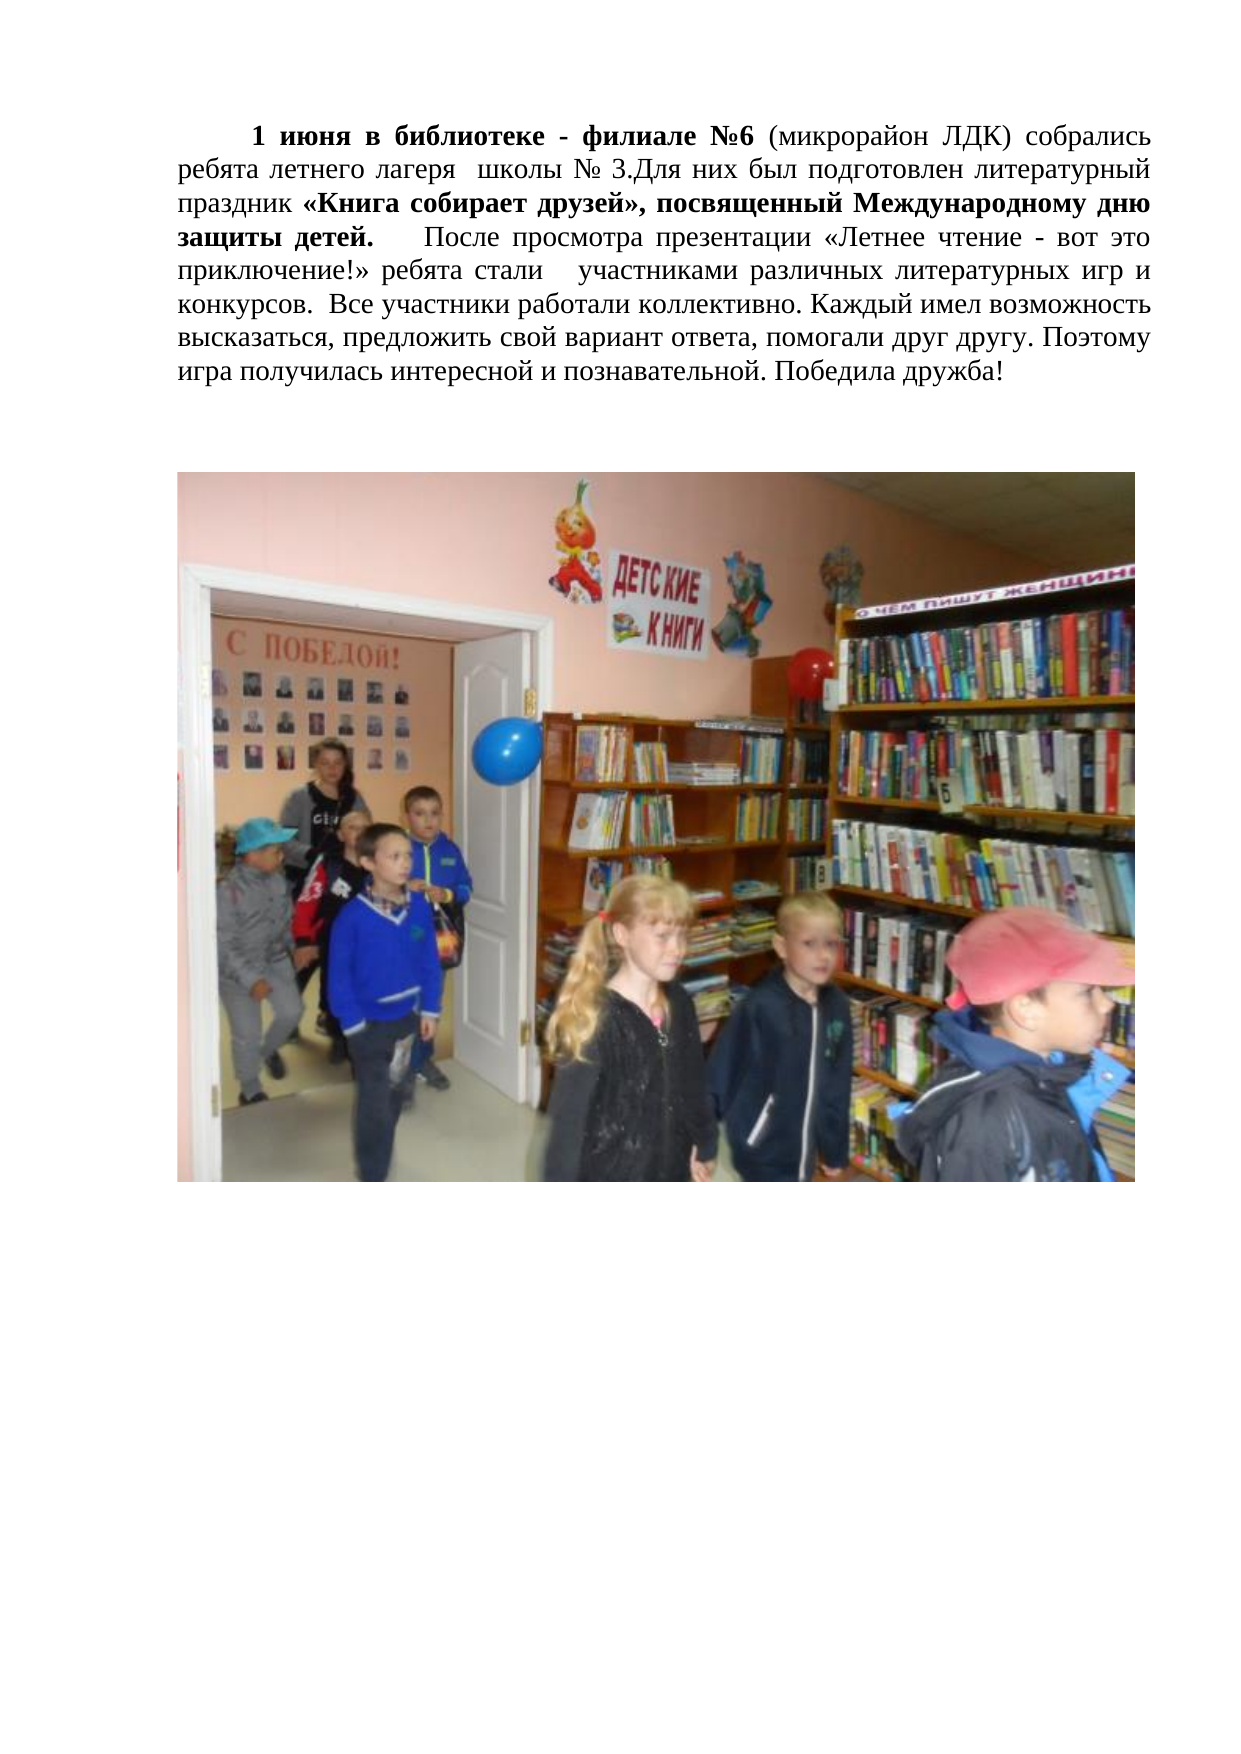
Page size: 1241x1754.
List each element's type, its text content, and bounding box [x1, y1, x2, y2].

text 1 июня в библиотеке - филиале №6 (микрорайон ЛДК) собрались ребята летнего лагеря школы № 3.Для них был подготовлен литературный праздник «Книга собирает друзей», посвященный Международному дню защиты детей. После просмотра презентации «Летнее чтение - вот это приключение!» ребята стали участниками различных литературных игр и конкурсов. Все участники работали коллективно. Каждый имел возможность высказаться, предложить свой вариант ответа, помогали друг другу. Поэтому игра получилась интересной и познавательной. Победила дружба! [177, 118, 1152, 386]
picture [177, 472, 1135, 1182]
